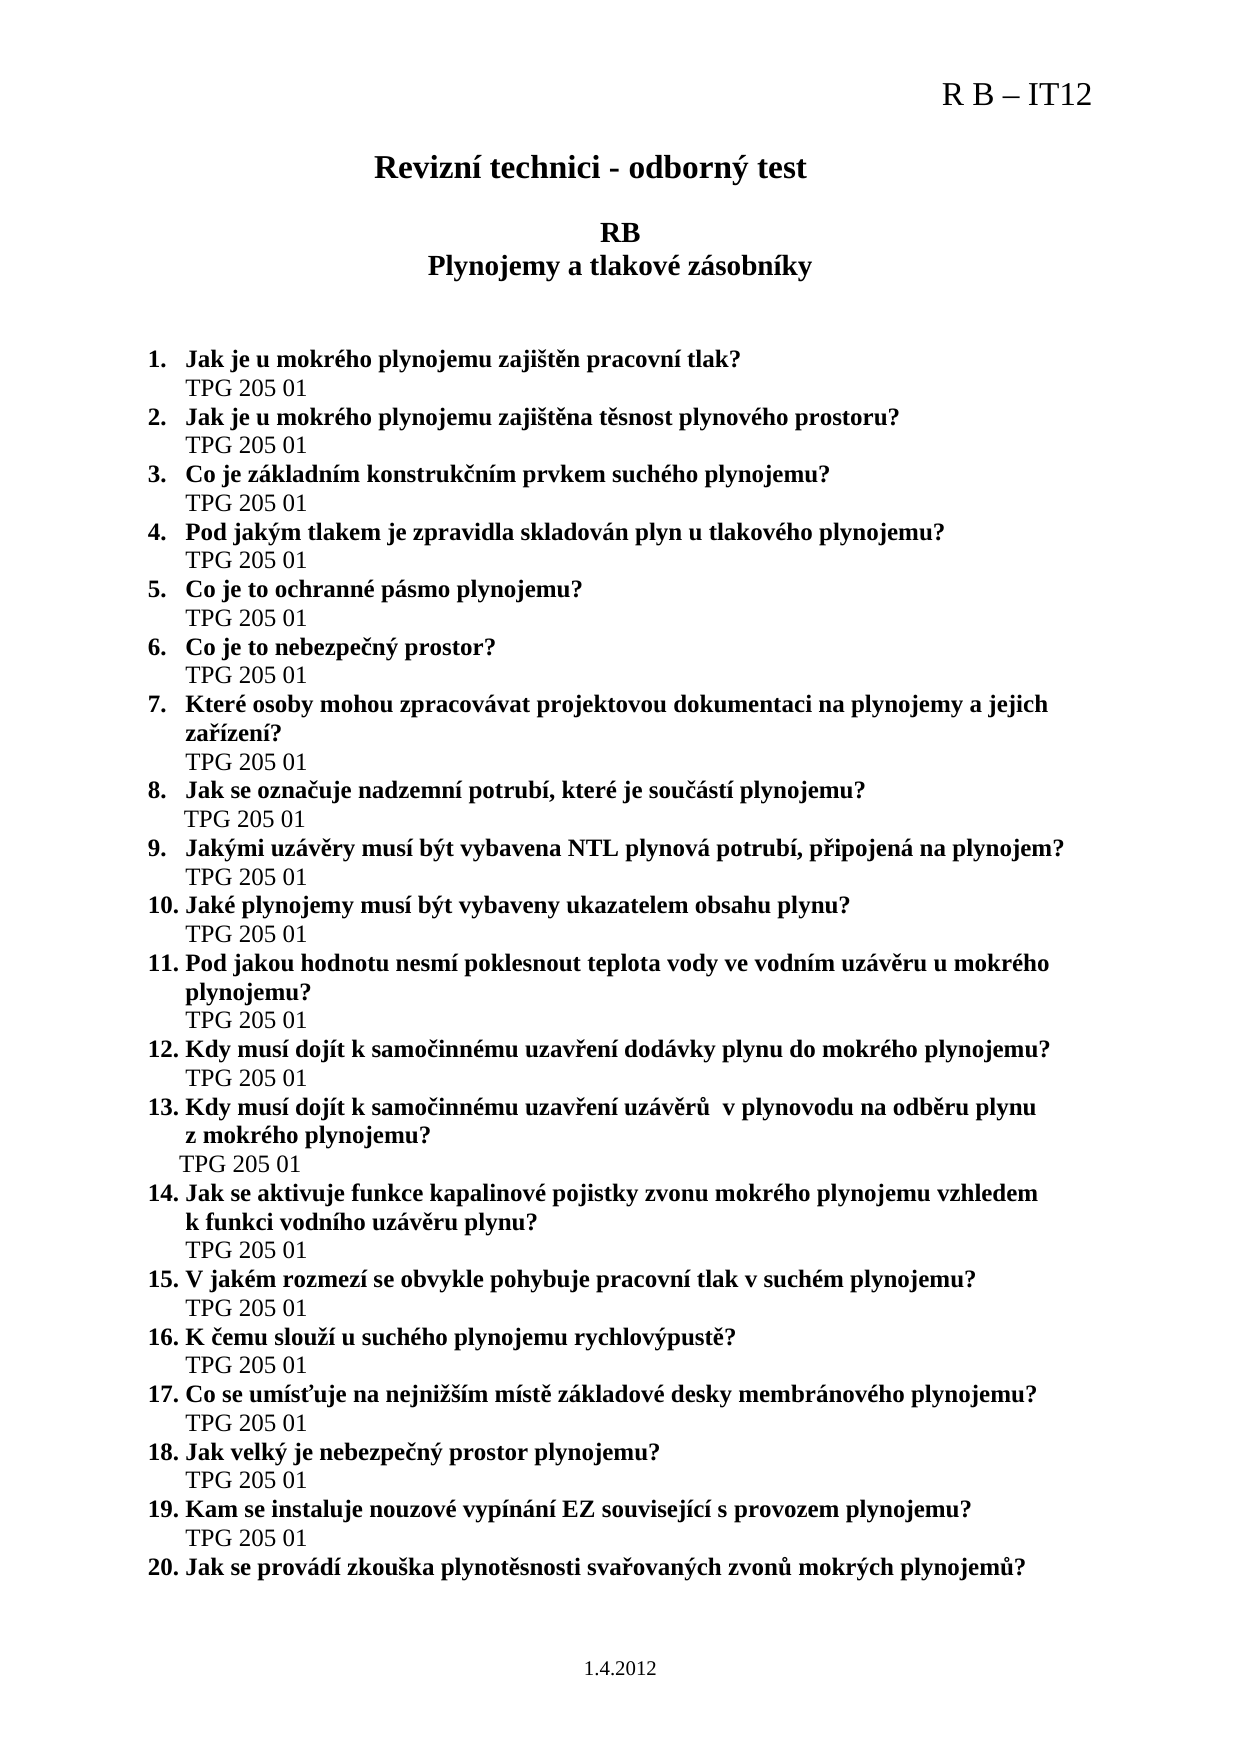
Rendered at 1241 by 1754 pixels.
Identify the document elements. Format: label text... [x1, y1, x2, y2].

subtitle Pod jakým tlakem je zpravidla skladován plyn u tlakového plynojemu? [148, 517, 1092, 545]
text TPG 205 01 [148, 1235, 1092, 1264]
text TPG 205 01 [148, 1005, 1092, 1034]
subtitle Plynojemy a tlakové zásobníky [148, 248, 1092, 282]
text TPG 205 01 [148, 1350, 1092, 1379]
text TPG 205 01 [148, 804, 1092, 833]
list Které osoby mohou zpracovávat projektovou dokumentaci na plynojemy a jejich [148, 689, 1092, 718]
text TPG 205 01 [148, 373, 1092, 402]
text TPG 205 01 [148, 603, 1092, 632]
list Jak se provádí zkouška plynotěsnosti svařovaných zvonů mokrých plynojemů? [148, 1552, 1092, 1580]
text TPG 205 01 [148, 1465, 1092, 1494]
text TPG 205 01 [148, 1293, 1092, 1322]
text TPG 205 01 [148, 1523, 1092, 1552]
list Jak je u mokrého plynojemu zajištěn pracovní tlak? [148, 344, 1092, 373]
text TPG 205 01 [148, 660, 1092, 689]
list Co je to ochranné pásmo plynojemu? [148, 574, 1092, 603]
list Jaké plynojemy musí být vybaveny ukazatelem obsahu plynu? [148, 890, 1092, 919]
text TPG 205 01 [148, 1149, 1092, 1178]
subtitle Jak je u mokrého plynojemu zajištěna těsnost plynového prostoru? [148, 402, 1092, 430]
list Jak velký je nebezpečný prostor plynojemu? [148, 1437, 1092, 1465]
subtitle Revizní technici - odborný test [148, 148, 1033, 186]
text TPG 205 01 [148, 1063, 1092, 1092]
text TPG 205 01 [148, 747, 1092, 775]
list Jakými uzávěry musí být vybavena NTL plynová potrubí, připojená na plynojem? [148, 833, 1092, 862]
list V jakém rozmezí se obvykle pohybuje pracovní tlak v suchém plynojemu? [148, 1264, 1092, 1293]
list Kdy musí dojít k samočinnému uzavření dodávky plynu do mokrého plynojemu? [148, 1034, 1092, 1063]
text TPG 205 01 [148, 488, 1092, 517]
list Jak se označuje nadzemní potrubí, které je součástí plynojemu? [148, 775, 1092, 804]
subtitle RB [148, 215, 1092, 248]
list Co se umísťuje na nejnižším místě základové desky membránového plynojemu? [148, 1379, 1092, 1408]
text TPG 205 01 [148, 545, 1092, 574]
list Jak se aktivuje funkce kapalinové pojistky zvonu mokrého plynojemu vzhledem k funkci vodního uzávěru plynu? [148, 1178, 1092, 1235]
list K čemu slouží u suchého plynojemu rychlovýpustě? [148, 1322, 1092, 1350]
text zařízení? [148, 718, 1092, 747]
list Pod jakou hodnotu nesmí poklesnout teplota vody ve vodním uzávěru u mokrého plynojemu? [148, 948, 1092, 1005]
list Co je to nebezpečný prostor? [148, 632, 1092, 660]
text TPG 205 01 [148, 919, 1092, 948]
text TPG 205 01 [148, 430, 1092, 459]
text TPG 205 01 [148, 1408, 1092, 1437]
text TPG 205 01 [148, 862, 1092, 890]
list Co je základním konstrukčním prvkem suchého plynojemu? [148, 459, 1033, 488]
list Kam se instaluje nouzové vypínání EZ související s provozem plynojemu? [148, 1494, 1092, 1523]
list Kdy musí dojít k samočinnému uzavření uzávěrů v plynovodu na odběru plynu z mokrého plynojemu? [148, 1092, 1092, 1149]
